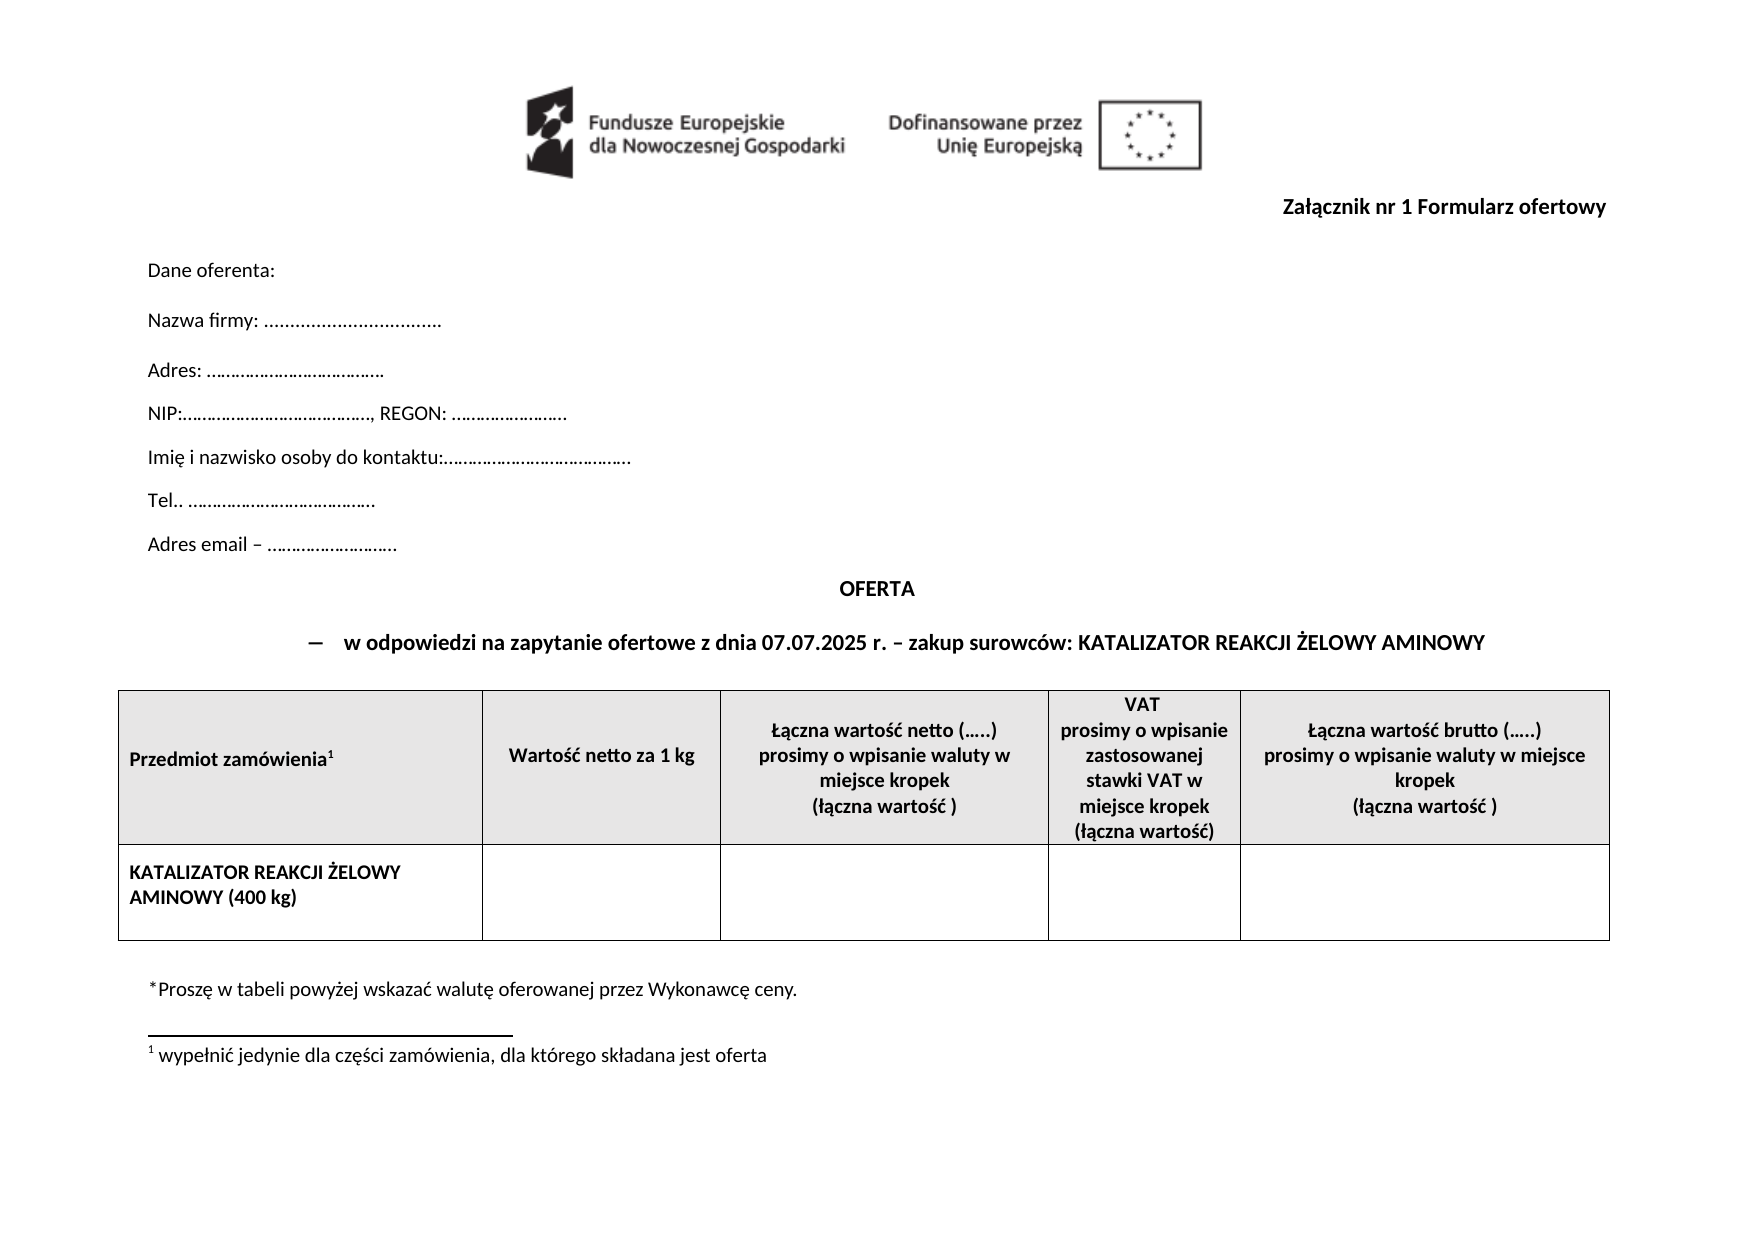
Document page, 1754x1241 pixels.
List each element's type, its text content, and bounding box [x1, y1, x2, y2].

text *Proszę w tabeli powyżej wskazać walutę oferowanej przez Wykonawcę ceny. [148, 976, 1606, 1002]
table_header VAT prosimy o wpisanie zastosowanej stawki VAT w miejsce kropek (łączna wartość) [1049, 691, 1240, 844]
table_cell [483, 845, 720, 940]
table_cell [1049, 845, 1240, 940]
text Imię i nazwisko osoby do kontaktu:………………………………… [148, 444, 1606, 469]
table_cell KATALIZATOR REAKCJI ŻELOWY AMINOWY (400 kg) [119, 845, 482, 940]
text Dane oferenta: [148, 257, 1606, 282]
text OFERTA [148, 574, 1606, 603]
text NIP:…………………………………, REGON: …………………… [148, 400, 1606, 426]
text Nazwa firmy: .................................. [148, 307, 1606, 332]
table_header Przedmiot zamówienia [119, 691, 482, 844]
table_header Wartość netto za 1 kg [483, 691, 720, 844]
table_cell [1241, 845, 1609, 940]
text Adres email – ……………………… [148, 531, 1606, 556]
text Tel.. ………………………………… [148, 487, 1606, 513]
table_header Łączna wartość brutto (…..) prosimy o wpisanie waluty w miejsce kropek (łączna wartość ) [1241, 691, 1609, 844]
text Załącznik nr 1 Formularz ofertowy [148, 192, 1606, 221]
text Adres: ………………………………. [148, 357, 1606, 382]
picture [509, 73, 1245, 193]
list w odpowiedzi na zapytanie ofertowe z dnia 07.07.2025 r. – zakup surowców: KATALIZATOR REAKCJI ŻELOWY AMINOWY [185, 628, 1606, 656]
table_header Łączna wartość netto (…..) prosimy o wpisanie waluty w miejsce kropek (łączna wartość ) [721, 691, 1048, 844]
table_cell [721, 845, 1048, 940]
